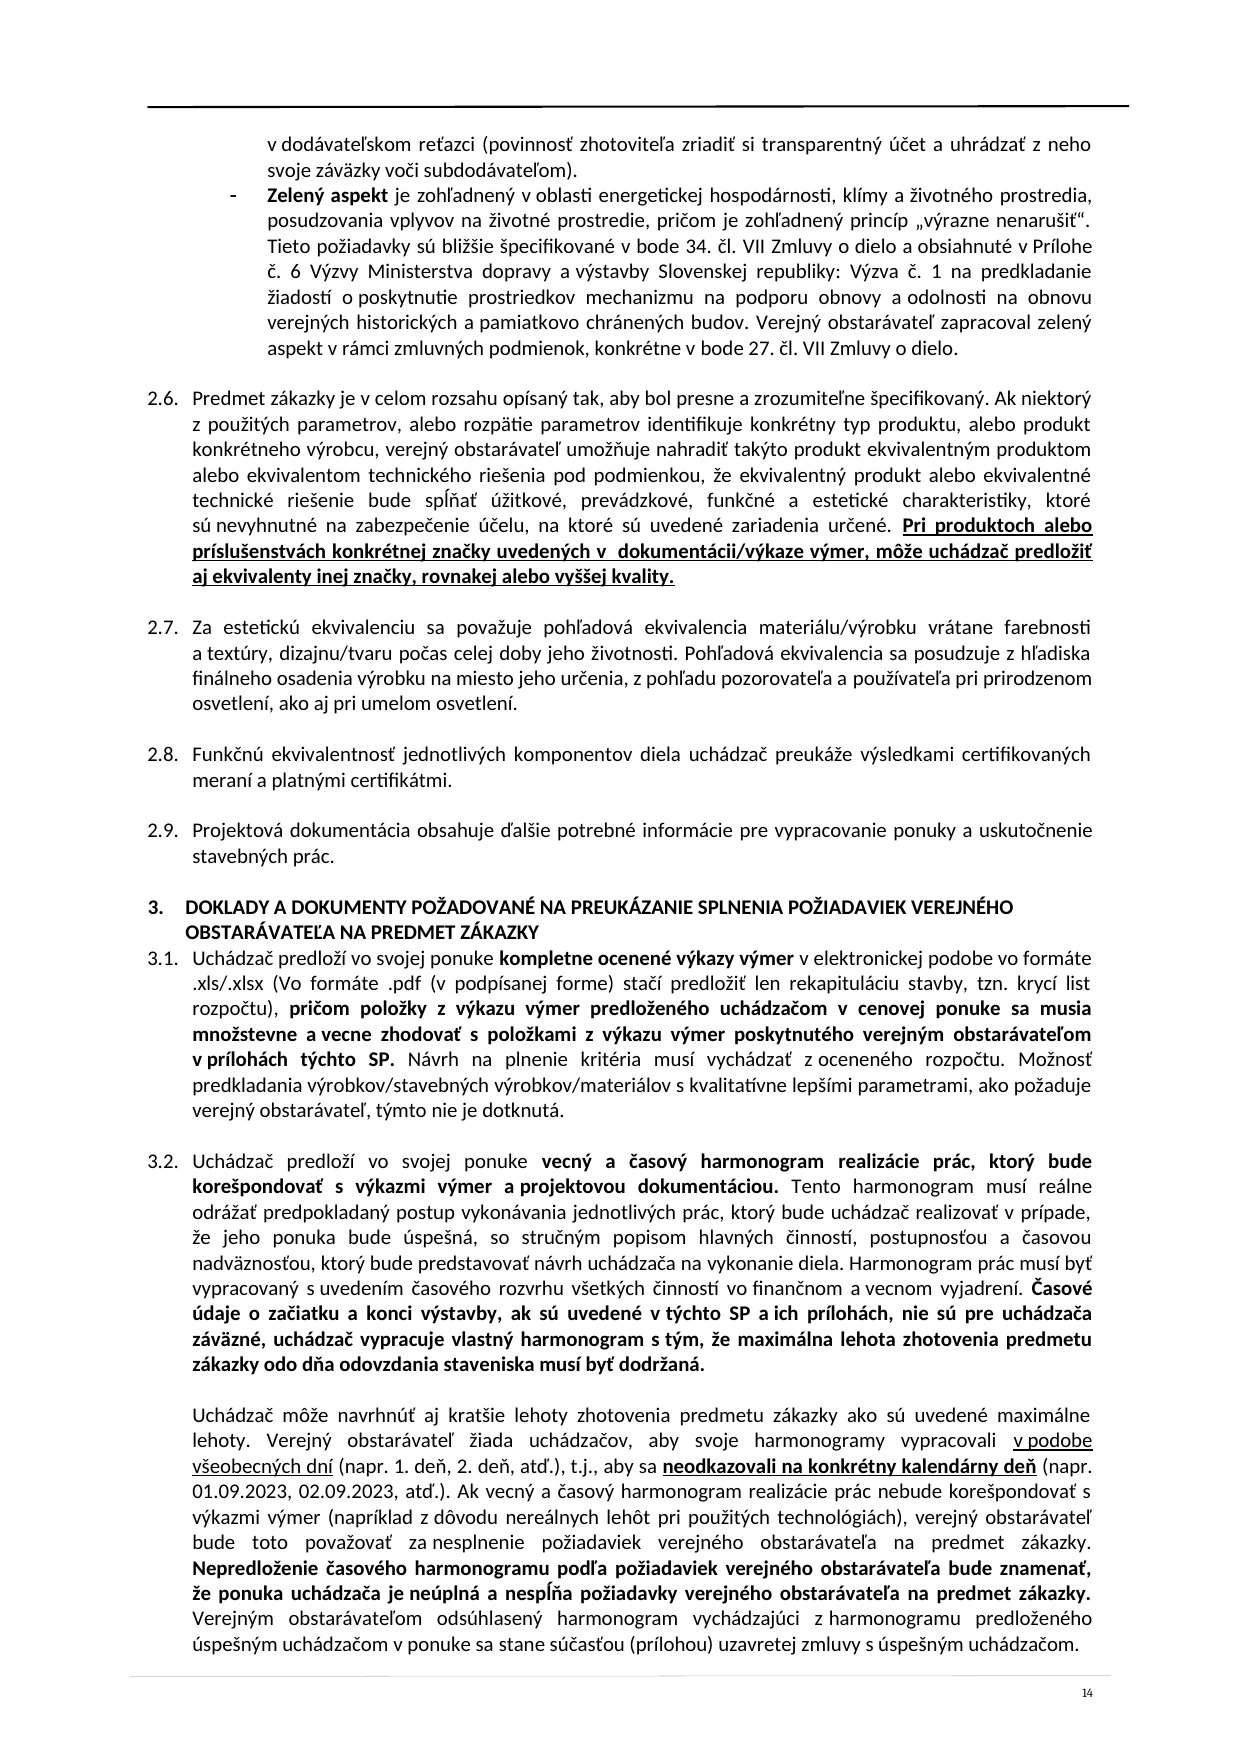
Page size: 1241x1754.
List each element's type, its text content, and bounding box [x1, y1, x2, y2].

list Predmet zákazky je v celom rozsahu opísaný tak, aby bol presne a zrozumiteľne špecifikovaný. Ak niektorý z použitých parametrov, alebo rozpätie parametrov identifikuje konkrétny typ produktu, alebo produkt konkrétneho výrobcu, verejný obstarávateľ umožňuje nahradiť takýto produkt ekvivalentným produktom alebo ekvivalentom technického riešenia pod podmienkou, že ekvivalentný produkt alebo ekvivalentné technické riešenie bude spĺňať úžitkové, prevádzkové, funkčné a estetické charakteristiky, ktoré sú nevyhnutné na zabezpečenie účelu, na ktoré sú uvedené zariadenia určené. Pri produktoch alebo príslušenstvách konkrétnej značky uvedených v dokumentácii/výkaze výmer, môže uchádzač predložiť aj ekvivalenty inej značky, rovnakej alebo vyššej kvality. [147, 386, 1092, 589]
list Za estetickú ekvivalenciu sa považuje pohľadová ekvivalencia materiálu/výrobku vrátane farebnosti a textúry, dizajnu/tvaru počas celej doby jeho životnosti. Pohľadová ekvivalencia sa posudzuje z hľadiska finálneho osadenia výrobku na miesto jeho určenia, z pohľadu pozorovateľa a používateľa pri prirodzenom osvetlení, ako aj pri umelom osvetlení. [147, 614, 1092, 716]
list Zelený aspekt je zohľadnený v oblasti energetickej hospodárnosti, klímy a životného prostredia, posudzovania vplyvov na životné prostredie, pričom je zohľadnený princíp „výrazne nenarušiť“. Tieto požiadavky sú bližšie špecifikované v bode 34. čl. VII Zmluvy o dielo a obsiahnuté v Prílohe č. 6 Výzvy Ministerstva dopravy a výstavby Slovenskej republiky: Výzva č. 1 na predkladanie žiadostí o poskytnutie prostriedkov mechanizmu na podporu obnovy a odolnosti na obnovu verejných historických a pamiatkovo chránených budov. Verejný obstarávateľ zapracoval zelený aspekt v rámci zmluvných podmienok, konkrétne v bode 27. čl. VII Zmluvy o dielo. [229, 182, 1092, 360]
list Projektová dokumentácia obsahuje ďalšie potrebné informácie pre vypracovanie ponuky a uskutočnenie stavebných prác. [147, 818, 1092, 868]
list Uchádzač predloží vo svojej ponuke vecný a časový harmonogram realizácie prác, ktorý bude korešpondovať s výkazmi výmer a projektovou dokumentáciou. Tento harmonogram musí reálne odrážať predpokladaný postup vykonávania jednotlivých prác, ktorý bude uchádzač realizovať v prípade, že jeho ponuka bude úspešná, so stručným popisom hlavných činností, postupnosťou a časovou nadväznosťou, ktorý bude predstavovať návrh uchádzača na vykonanie diela. Harmonogram prác musí byť vypracovaný s uvedením časového rozvrhu všetkých činností vo finančnom a vecnom vyjadrení. Časové údaje o začiatku a konci výstavby, ak sú uvedené v týchto SP a ich prílohách, nie sú pre uchádzača záväzné, uchádzač vypracuje vlastný harmonogram s tým, že maximálna lehota zhotovenia predmetu zákazky odo dňa odovzdania staveniska musí byť dodržaná. [147, 1148, 1092, 1377]
list DOKLADY A DOKUMENTY POŽADOVANÉ NA PREUKÁZANIE SPLNENIA POŽIADAVIEK VEREJNÉHO OBSTARÁVATEĽA NA PREDMET ZÁKAZKY [148, 894, 1092, 945]
text Uchádzač môže navrhnúť aj kratšie lehoty zhotovenia predmetu zákazky ako sú uvedené maximálne lehoty. Verejný obstarávateľ žiada uchádzačov, aby svoje harmonogramy vypracovali v podobe všeobecných dní (napr. 1. deň, 2. deň, atď.), t.j., aby sa neodkazovali na konkrétny kalendárny deň (napr. 01.09.2023, 02.09.2023, atď.). Ak vecný a časový harmonogram realizácie prác nebude korešpondovať s výkazmi výmer (napríklad z dôvodu nereálnych lehôt pri použitých technológiách), verejný obstarávateľ bude toto považovať za nesplnenie požiadaviek verejného obstarávateľa na predmet zákazky. Nepredloženie časového harmonogramu podľa požiadaviek verejného obstarávateľa bude znamenať, že ponuka uchádzača je neúplná a nespĺňa požiadavky verejného obstarávateľa na predmet zákazky. Verejným obstarávateľom odsúhlasený harmonogram vychádzajúci z harmonogramu predloženého úspešným uchádzačom v ponuke sa stane súčasťou (prílohou) uzavretej zmluvy s úspešným uchádzačom. [192, 1402, 1092, 1656]
list Funkčnú ekvivalentnosť jednotlivých komponentov diela uchádzač preukáže výsledkami certifikovaných meraní a platnými certifikátmi. [147, 741, 1092, 792]
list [229, 131, 1092, 182]
list Uchádzač predloží vo svojej ponuke kompletne ocenené výkazy výmer v elektronickej podobe vo formáte .xls/.xlsx (Vo formáte .pdf (v podpísanej forme) stačí predložiť len rekapituláciu stavby, tzn. krycí list rozpočtu), pričom položky z výkazu výmer predloženého uchádzačom v cenovej ponuke sa musia množstevne a vecne zhodovať s položkami z výkazu výmer poskytnutého verejným obstarávateľom v prílohách týchto SP. Návrh na plnenie kritéria musí vychádzať z oceneného rozpočtu. Možnosť predkladania výrobkov/stavebných výrobkov/materiálov s kvalitatívne lepšími parametrami, ako požaduje verejný obstarávateľ, týmto nie je dotknutá. [147, 945, 1092, 1123]
